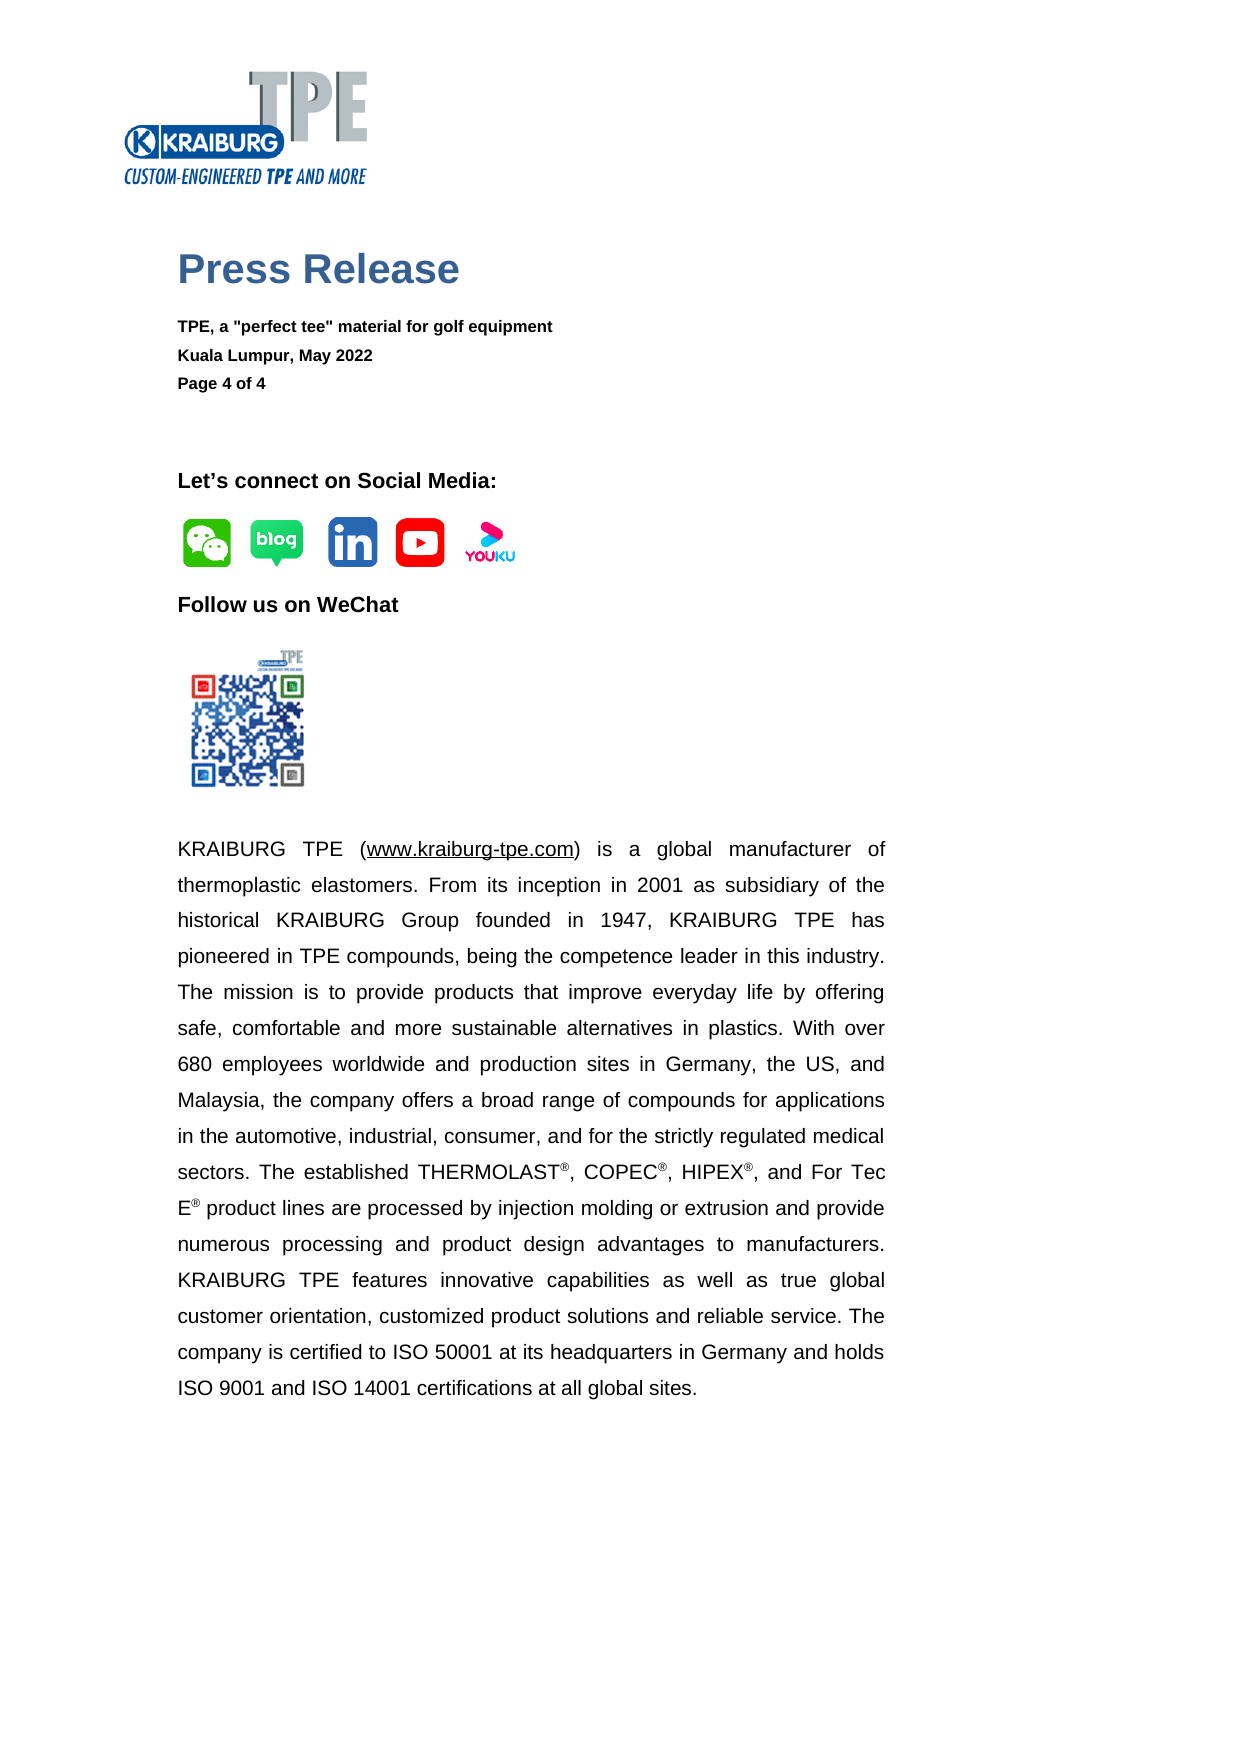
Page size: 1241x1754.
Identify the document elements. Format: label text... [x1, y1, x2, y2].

picture [177, 641, 314, 812]
picture [456, 517, 523, 567]
picture [183, 519, 231, 567]
text Follow us on WeChat [177, 592, 1048, 617]
picture [328, 517, 378, 567]
picture [248, 519, 304, 567]
picture [112, 55, 379, 200]
text KRAIBURG TPE (www.kraiburg-tpe.com) is a global manufacturer of thermoplastic elastomers. From its inception in 2001 as subsidiary of the historical KRAIBURG Group founded in 1947, KRAIBURG TPE has pioneered in TPE compounds, being the competence leader in this industry. The mission is to provide products that improve everyday life by offering safe, comfortable and more sustainable alternatives in plastics. With over 680 employees worldwide and production sites in Germany, the US, and Malaysia, the company offers a broad range of compounds for applications in the automotive, industrial, consumer, and for the strictly regulated medical sectors. The established THERMOLAST®, COPEC®, HIPEX®, and For Tec E® product lines are processed by injection molding or extrusion and provide numerous processing and product design advantages to manufacturers. KRAIBURG TPE features innovative capabilities as well as true global customer orientation, customized product solutions and reliable service. The company is certified to ISO 50001 at its headquarters in Germany and holds ISO 9001 and ISO 14001 certifications at all global sites. [177, 836, 886, 1399]
text Let’s connect on Social Media: [177, 467, 1048, 493]
picture [395, 518, 445, 567]
